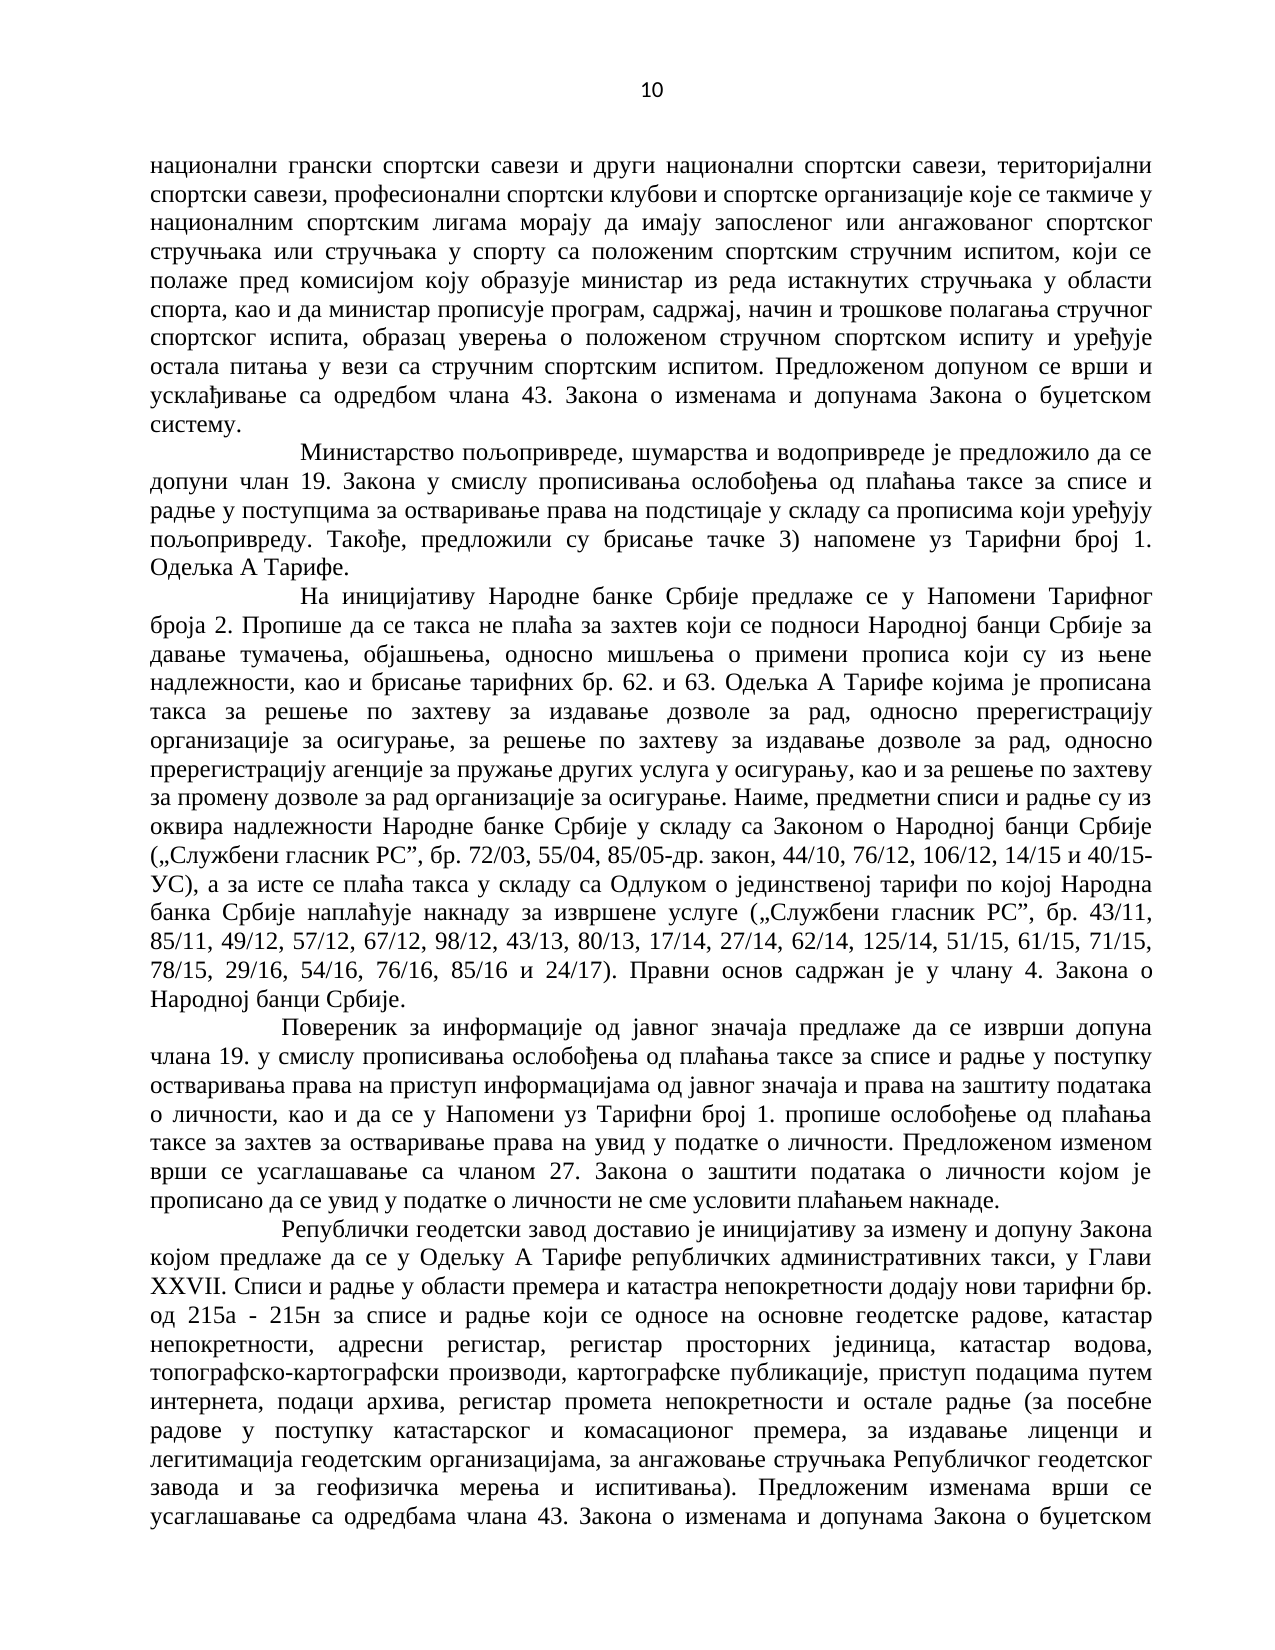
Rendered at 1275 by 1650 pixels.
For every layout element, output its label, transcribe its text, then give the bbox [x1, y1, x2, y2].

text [150, 150, 1153, 437]
text На иницијативу Народне банке Србије предлаже се у Напомени Тарифног броја 2. Пропише да се такса не плаћа за захтев који се подноси Народној банци Србије за давање тумачења, објашњења, односно мишљења о примени прописа који су из њене надлежности, као и брисање тарифних бр. 62. и 63. Одељка А Тарифе којима је прописана такса за решење по захтеву за издавање дозволе за рад, односно пререгистрацију организације за осигурање, за решење по захтеву за издавање дозволе за рад, односно пререгистрацију агенције за пружање других услуга у осигурању, као и за решење по захтеву за промену дозволе за рад организације за осигурање. Наиме, предметни списи и радње су из оквира надлежности Народне банке Србије у складу са Законом о Народној банци Србије („Службени гласник РСˮ, бр. 72/03, 55/04, 85/05-др. закон, 44/10, 76/12, 106/12, 14/15 и 40/15-УС), а за исте се плаћа такса у складу са Одлуком о јединственој тарифи по којој Народна банка Србије наплаћује накнаду за извршене услуге („Службени гласник РСˮ, бр. 43/11, 85/11, 49/12, 57/12, 67/12, 98/12, 43/13, 80/13, 17/14, 27/14, 62/14, 125/14, 51/15, 61/15, 71/15, 78/15, 29/16, 54/16, 76/16, 85/16 и 24/17). Правни основ садржан је у члану 4. Закона о Народној банци Србије. [150, 581, 1153, 1012]
text Министарство пољопривреде, шумарства и водопривреде је предложило да се допуни члан 19. Закона у смислу прописивања ослобођења од плаћања таксе за списе и радње у поступцима за остваривање права на подстицаје у складу са прописима који уређују пољопривреду. Такође, предложили су брисање тачке 3) напомене уз Тарифни број 1. Одељка А Тарифе. [150, 437, 1153, 581]
text Повереник за информације од јавног значаја предлаже да се изврши допуна члана 19. у смислу прописивања ослобођења од плаћања таксе за списе и радње у поступку остваривања права на приступ информацијама од јавног значаја и права на заштиту података о личности, као и да се у Напомени уз Тарифни број 1. пропише ослобођење од плаћања таксе за захтев за остваривање права на увид у податке о личности. Предложеном изменом врши се усаглашавање са чланом 27. Закона о заштити података о личности којом је прописано да се увид у податке о личности не сме условити плаћањем накнаде. [150, 1012, 1153, 1214]
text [150, 1214, 1153, 1530]
